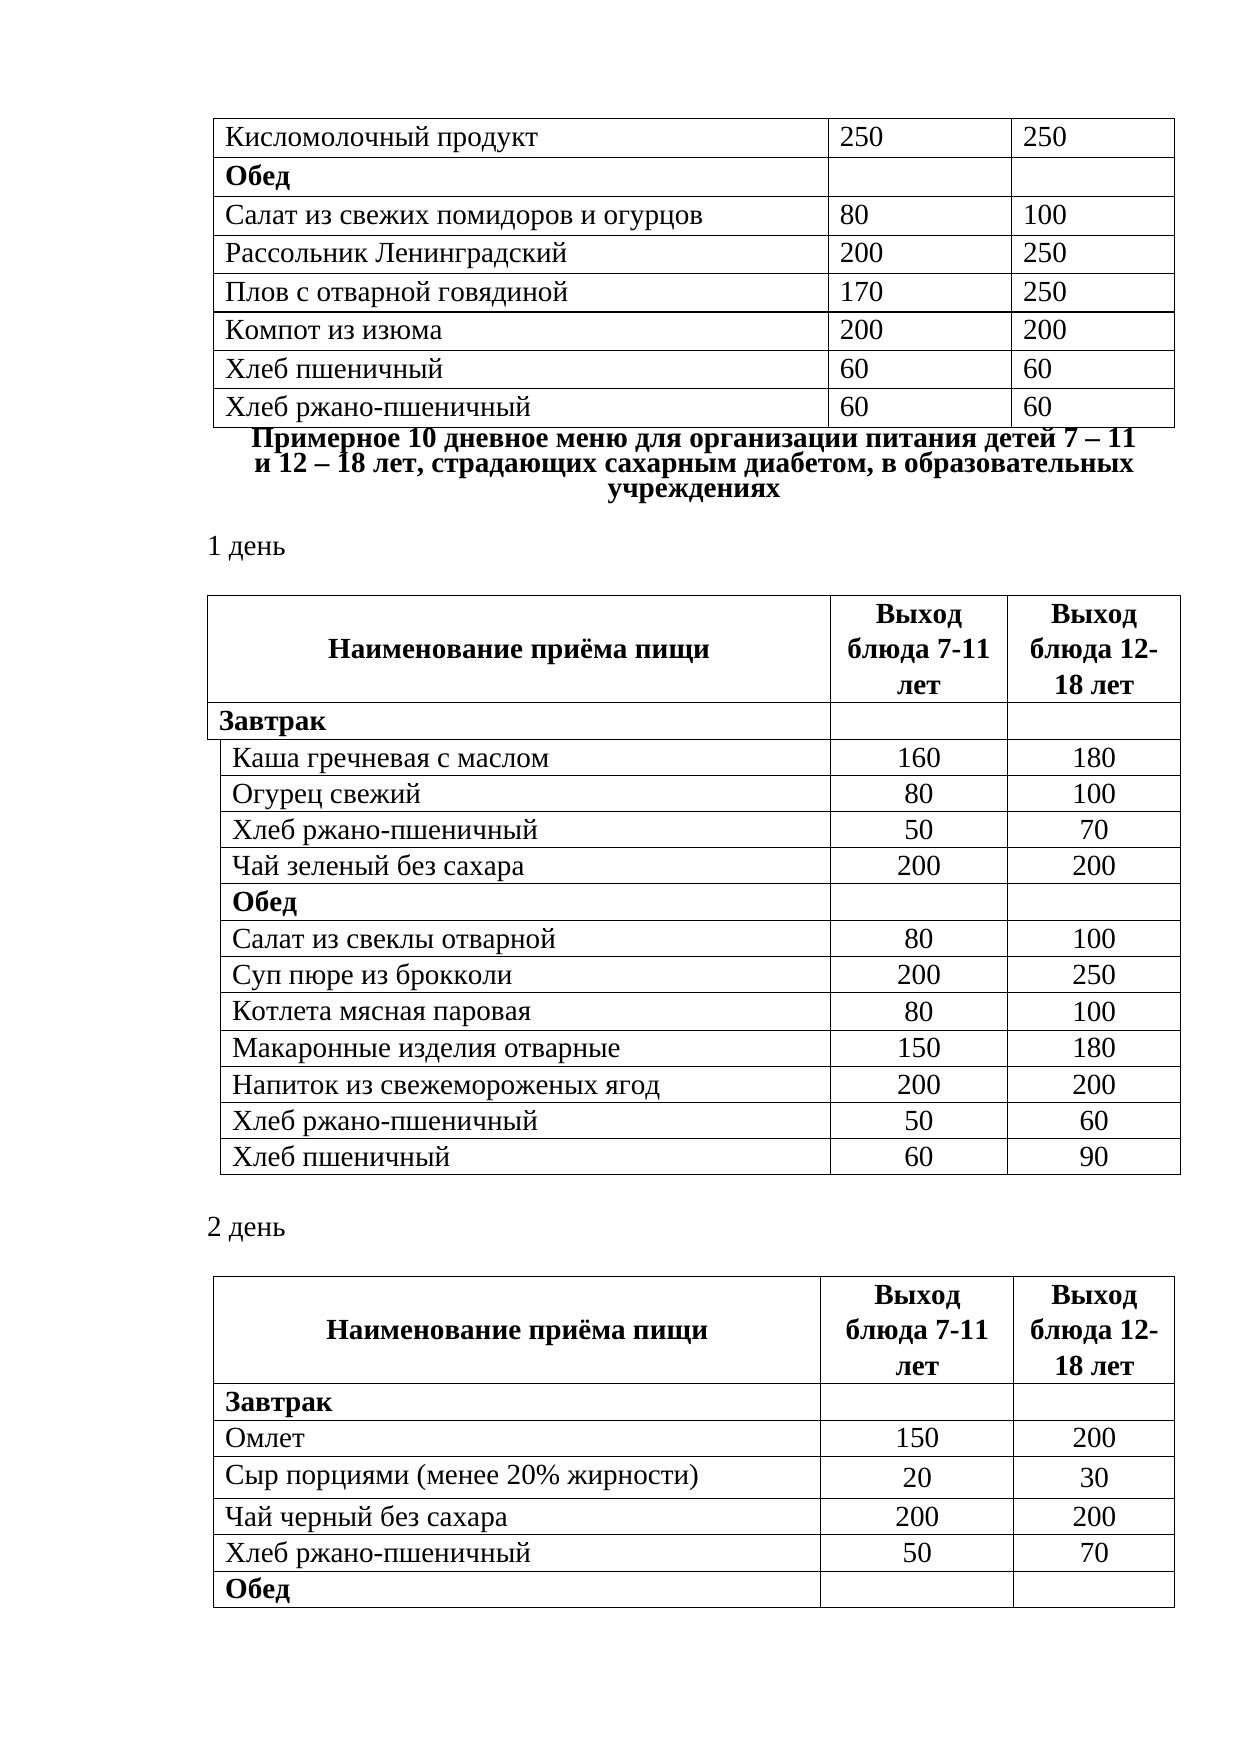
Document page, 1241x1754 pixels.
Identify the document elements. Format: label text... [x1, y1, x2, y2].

table_cell Макаронные изделия отварные [221, 1031, 830, 1066]
table_cell 50 [831, 1103, 1007, 1138]
table_cell 200 [829, 236, 1011, 273]
table_cell Рассольник Ленинградский [214, 236, 828, 273]
table_cell 60 [829, 389, 1011, 427]
table_cell 250 [1012, 119, 1174, 157]
table_cell 180 [1008, 740, 1180, 775]
table_cell Салат из свежих помидоров и огурцов [214, 197, 828, 234]
table_cell 200 [1008, 1067, 1180, 1102]
text 2 день [207, 1209, 1181, 1242]
table_cell 100 [1008, 921, 1180, 956]
table_cell 60 [1012, 389, 1174, 427]
table_cell 80 [831, 921, 1007, 956]
table_cell 200 [831, 1067, 1007, 1102]
table_cell 50 [831, 812, 1007, 847]
table_cell 60 [1008, 1103, 1180, 1138]
table_cell Каша гречневая с маслом [221, 740, 830, 775]
table_cell [831, 884, 1007, 920]
table_cell 250 [829, 119, 1011, 157]
table_cell Обед [221, 884, 830, 920]
table_header Выход блюда 12-18 лет [1014, 1277, 1174, 1383]
table_cell 50 [821, 1535, 1013, 1571]
table_cell 70 [1014, 1535, 1174, 1571]
table_cell [1008, 703, 1180, 739]
table_cell Хлеб пшеничный [214, 351, 828, 388]
table_cell 90 [1008, 1139, 1180, 1174]
table_cell 200 [821, 1499, 1013, 1534]
table_cell Компот из изюма [214, 313, 828, 350]
table_cell 170 [829, 274, 1011, 311]
table_cell 200 [1014, 1421, 1174, 1456]
table_cell 250 [1012, 236, 1174, 273]
table_cell Омлет [214, 1421, 820, 1456]
table_cell Хлеб ржано-пшеничный [221, 812, 830, 847]
table_cell 200 [1012, 313, 1174, 350]
table_cell [831, 703, 1007, 739]
table_cell 160 [831, 740, 1007, 775]
table_cell [821, 1384, 1013, 1419]
table_cell 200 [831, 848, 1007, 883]
table_cell Завтрак [214, 1384, 820, 1419]
table_cell Хлеб ржано-пшеничный [221, 1103, 830, 1138]
table_cell 200 [831, 957, 1007, 992]
table_cell 250 [1012, 274, 1174, 311]
table_cell 80 [831, 776, 1007, 811]
table_cell 150 [821, 1421, 1013, 1456]
table_cell 200 [1014, 1499, 1174, 1534]
table_cell Сыр порциями (менее 20% жирности) [214, 1457, 820, 1498]
table_cell 180 [1008, 1031, 1180, 1066]
table_cell 80 [831, 993, 1007, 1029]
table_cell Котлета мясная паровая [221, 993, 830, 1029]
table_cell Чай черный без сахара [214, 1499, 820, 1534]
table_cell Напиток из свежемороженых ягод [221, 1067, 830, 1102]
table_cell 100 [1008, 993, 1180, 1029]
table_header Выход блюда 7-11 лет [821, 1277, 1013, 1383]
table_cell 60 [831, 1139, 1007, 1174]
table_cell Суп пюре из брокколи [221, 957, 830, 992]
table_cell 60 [829, 351, 1011, 388]
table_cell Обед [214, 1572, 820, 1607]
table_cell 30 [1014, 1457, 1174, 1498]
table_cell Плов с отварной говядиной [214, 274, 828, 311]
table_cell 100 [1012, 197, 1174, 234]
table_cell [1012, 158, 1174, 196]
table_header Выход блюда 12-18 лет [1008, 596, 1180, 702]
table_cell [1014, 1572, 1174, 1607]
table_header Наименование приёма пищи [214, 1277, 820, 1383]
table_cell 200 [829, 313, 1011, 350]
table_cell 200 [1008, 848, 1180, 883]
text 1 день [207, 528, 1181, 561]
table_cell 60 [1012, 351, 1174, 388]
table_header Выход блюда 7-11 лет [831, 596, 1007, 702]
table_cell Обед [214, 158, 828, 196]
table_cell Хлеб пшеничный [221, 1139, 830, 1174]
table_cell [1014, 1384, 1174, 1419]
table_header Наименование приёма пищи [208, 596, 830, 702]
text и 12 – 18 лет, страдающих сахарным диабетом, в образовательных учреждениях [207, 453, 1181, 503]
text Примерное 10 дневное меню для организации питания детей 7 – 11 [207, 428, 1181, 453]
table_cell 20 [821, 1457, 1013, 1498]
table_cell Салат из свеклы отварной [221, 921, 830, 956]
table_cell [821, 1572, 1013, 1607]
table_cell Завтрак [208, 703, 830, 739]
table_cell 70 [1008, 812, 1180, 847]
table_cell 250 [1008, 957, 1180, 992]
table_cell [1008, 884, 1180, 920]
table_cell 80 [829, 197, 1011, 234]
table_cell Хлеб ржано-пшеничный [214, 389, 828, 427]
table_cell 100 [1008, 776, 1180, 811]
table_cell Хлеб ржано-пшеничный [214, 1535, 820, 1571]
table_cell 150 [831, 1031, 1007, 1066]
table_cell Чай зеленый без сахара [221, 848, 830, 883]
table_cell [829, 158, 1011, 196]
table_cell Огурец свежий [221, 776, 830, 811]
table_cell Кисломолочный продукт [214, 119, 828, 157]
